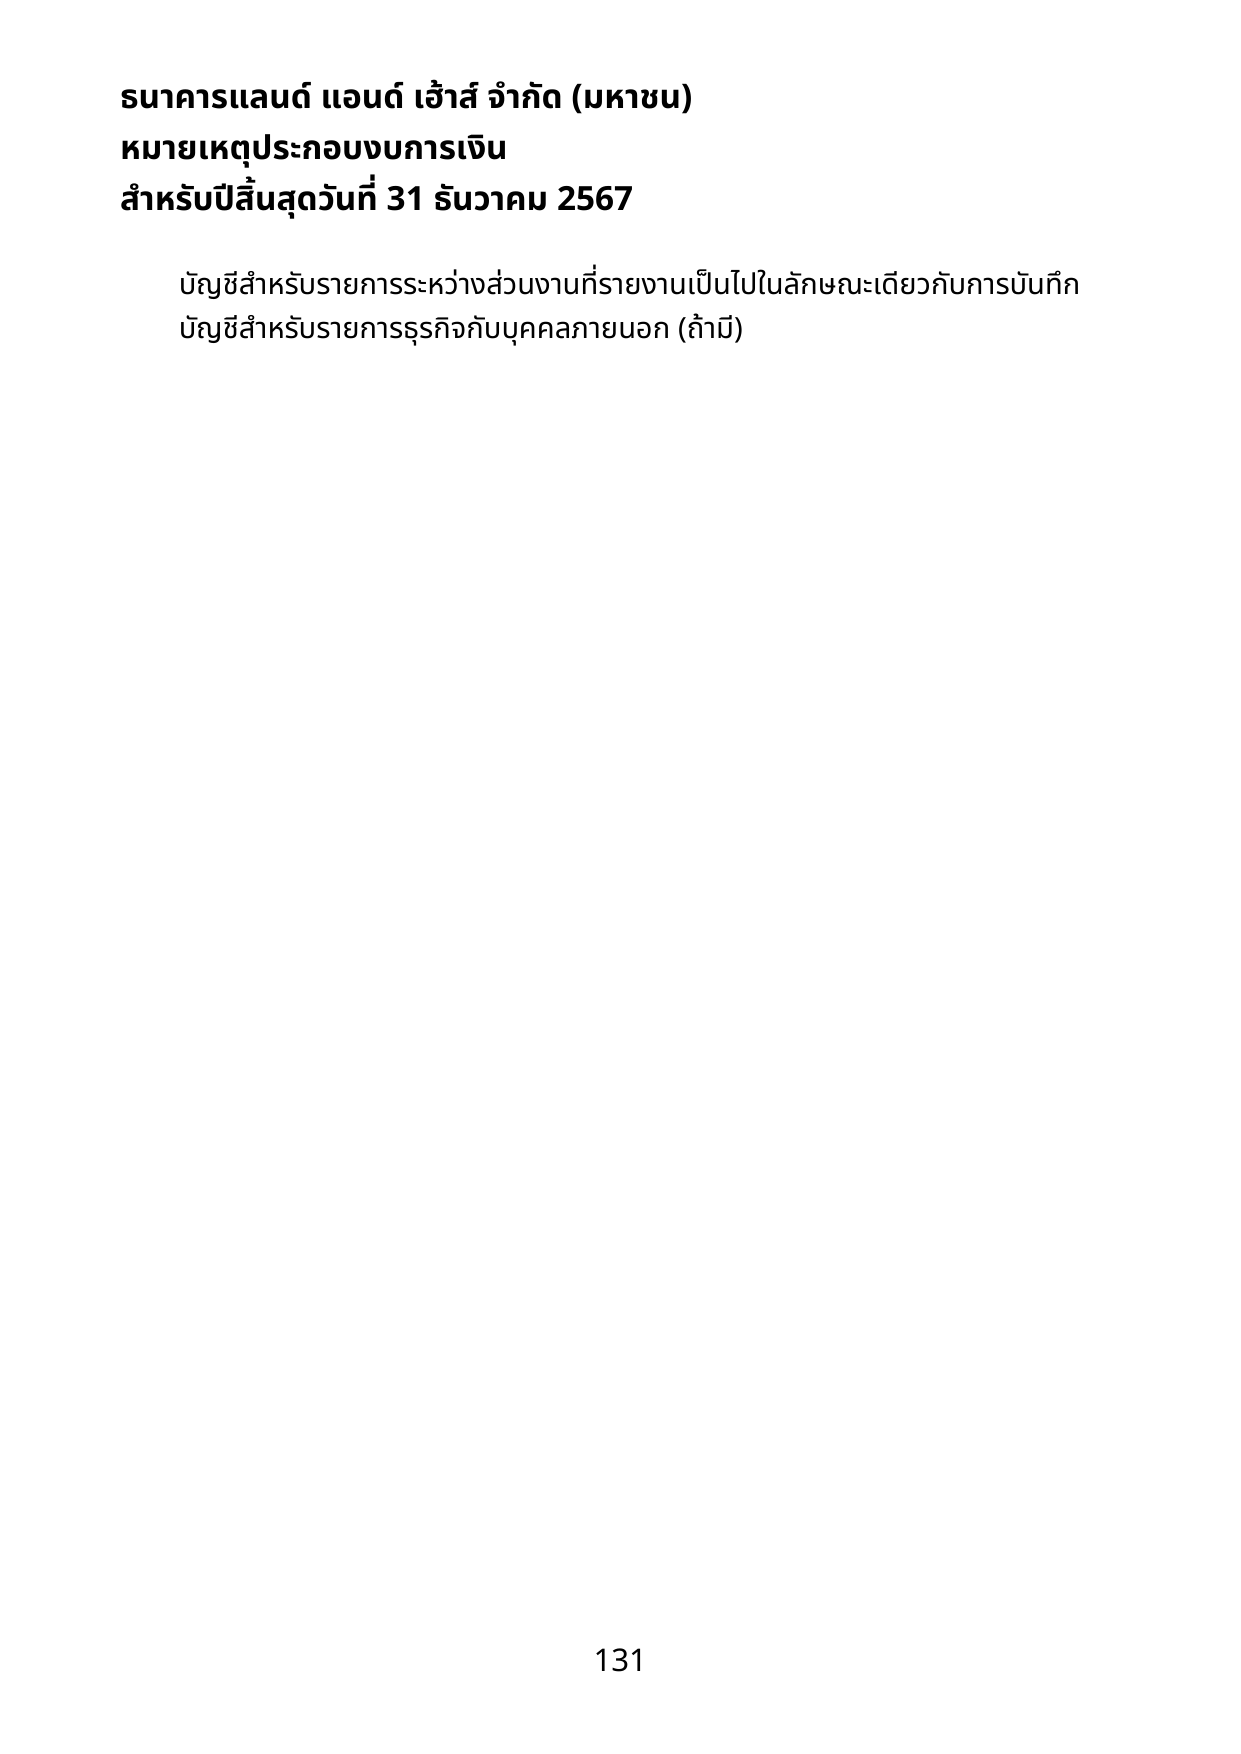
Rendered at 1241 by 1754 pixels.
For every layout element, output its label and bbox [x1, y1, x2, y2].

text [178, 263, 1126, 352]
